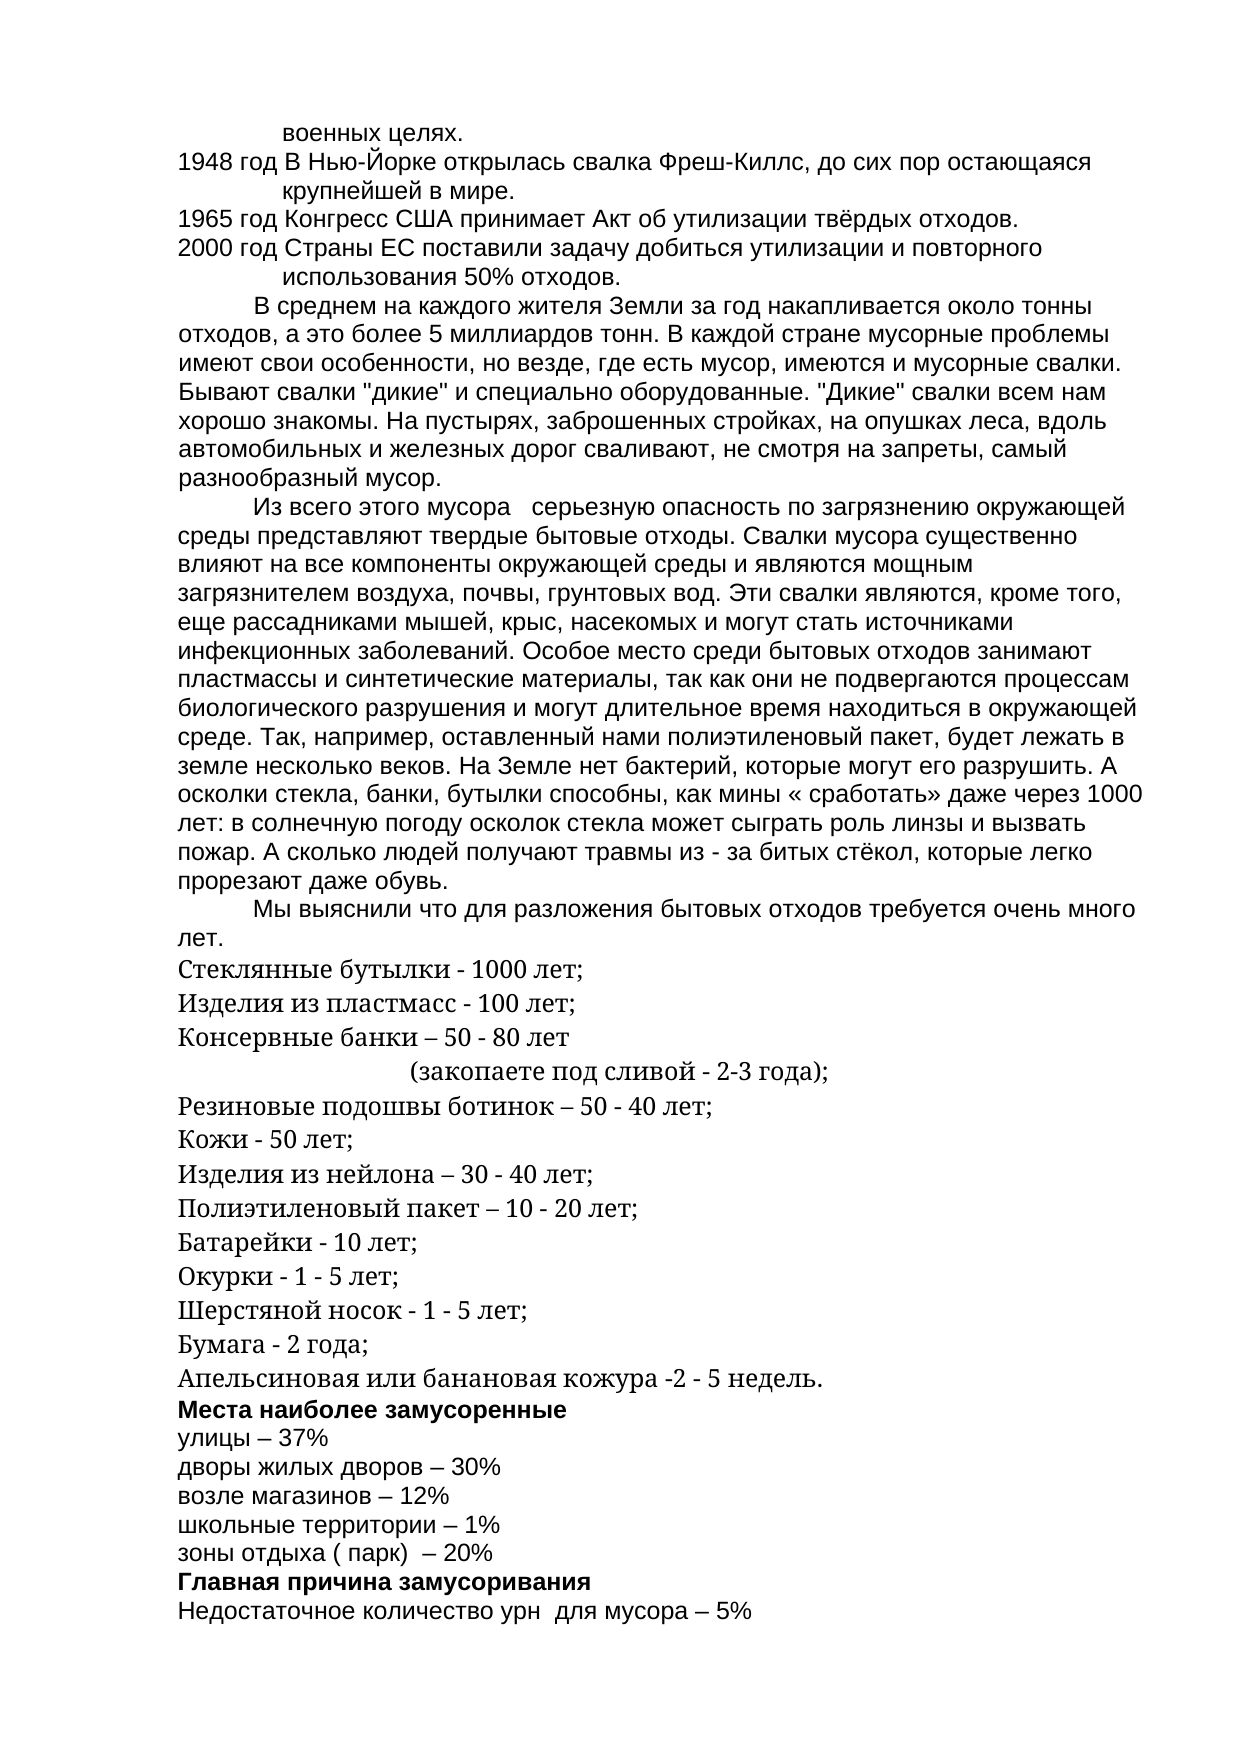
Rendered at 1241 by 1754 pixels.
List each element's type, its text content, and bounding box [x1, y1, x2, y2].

text Изделия из пластмасс - 100 лет; [177, 986, 1152, 1020]
text Батарейки - 10 лет; [177, 1224, 1152, 1258]
text Окурки - 1 - 5 лет; [177, 1258, 1152, 1292]
text В среднем на каждого жителя Земли за год накапливается около тонны отходов, а это более 5 миллиардов тонн. В каждой стране мусорные проблемы имеют свои особенности, но везде, где есть мусор, имеются и мусорные свалки. Бывают свалки "дикие" и специально оборудованные. "Дикие" свалки всем нам хорошо знакомы. На пустырях, заброшенных стройках, на опушках леса, вдоль автомобильных и железных дорог сваливают, не смотря на запреты, самый разнообразный мусор. [178, 291, 1152, 492]
text школьные территории – 1% [177, 1510, 1152, 1538]
text 1948 год В Нью-Йорке открылась свалка Фреш-Киллс, до сих пор остающаяся [177, 147, 1152, 176]
text улицы – 37% [177, 1423, 1152, 1452]
text зоны отдыха ( парк) – 20% [177, 1538, 1152, 1567]
text Консервные банки – 50 - 80 лет [177, 1020, 1152, 1054]
text военных целях. [177, 118, 1152, 147]
text 2000 год Страны ЕС поставили задачу добиться утилизации и повторного [177, 233, 1152, 262]
text Из всего этого мусора серьезную опасность по загрязнению окружающей среды представляют твердые бытовые отходы. Свалки мусора существенно влияют на все компоненты окружающей среды и являются мощным загрязнителем воздуха, почвы, грунтовых вод. Эти свалки являются, кроме того, еще рассадниками мышей, крыс, насекомых и могут стать источниками инфекционных заболеваний. Особое место среди бытовых отходов занимают пластмассы и синтетические материалы, так как они не подвергаются процессам биологического разрушения и могут длительное время находиться в окружающей среде. Так, например, оставленный нами полиэтиленовый пакет, будет лежать в земле несколько веков. На Земле нет бактерий, которые могут его разрушить. А осколки стекла, банки, бутылки способны, как мины « сработать» даже через 1000 лет: в солнечную погоду осколок стекла может сыграть роль линзы и вызвать пожар. А сколько людей получают травмы из - за битых стёкол, которые легко прорезают даже обувь. [177, 492, 1152, 894]
text Изделия из нейлона – 30 - 40 лет; [177, 1156, 1152, 1190]
text Резиновые подошвы ботинок – 50 - 40 лет; [177, 1088, 1152, 1122]
text 1965 год Конгресс США принимает Акт об утилизации твёрдых отходов. [177, 204, 1152, 233]
text Кожи - 50 лет; [177, 1122, 1152, 1156]
text Недостаточное количество урн для мусора – 5% [177, 1596, 1152, 1625]
text дворы жилых дворов – 30% [177, 1452, 1152, 1481]
text возле магазинов – 12% [177, 1481, 1152, 1510]
text использования 50% отходов. [177, 262, 1152, 291]
text Полиэтиленовый пакет – 10 - 20 лет; [177, 1190, 1152, 1224]
text Шерстяной носок - 1 - 5 лет; [177, 1292, 1152, 1327]
text (закопаете под сливой - 2-3 года); [177, 1054, 1152, 1088]
text Места наиболее замусоренные [177, 1395, 1152, 1423]
text Апельсиновая или банановая кожура -2 - 5 недель. [177, 1361, 1152, 1395]
text Главная причина замусоривания [177, 1567, 1152, 1596]
text Бумага - 2 года; [177, 1327, 1152, 1361]
text Стеклянные бутылки - 1000 лет; [177, 952, 1152, 986]
text крупнейшей в мире. [177, 176, 1152, 204]
text Мы выяснили что для разложения бытовых отходов требуется очень много лет. [177, 894, 1152, 952]
